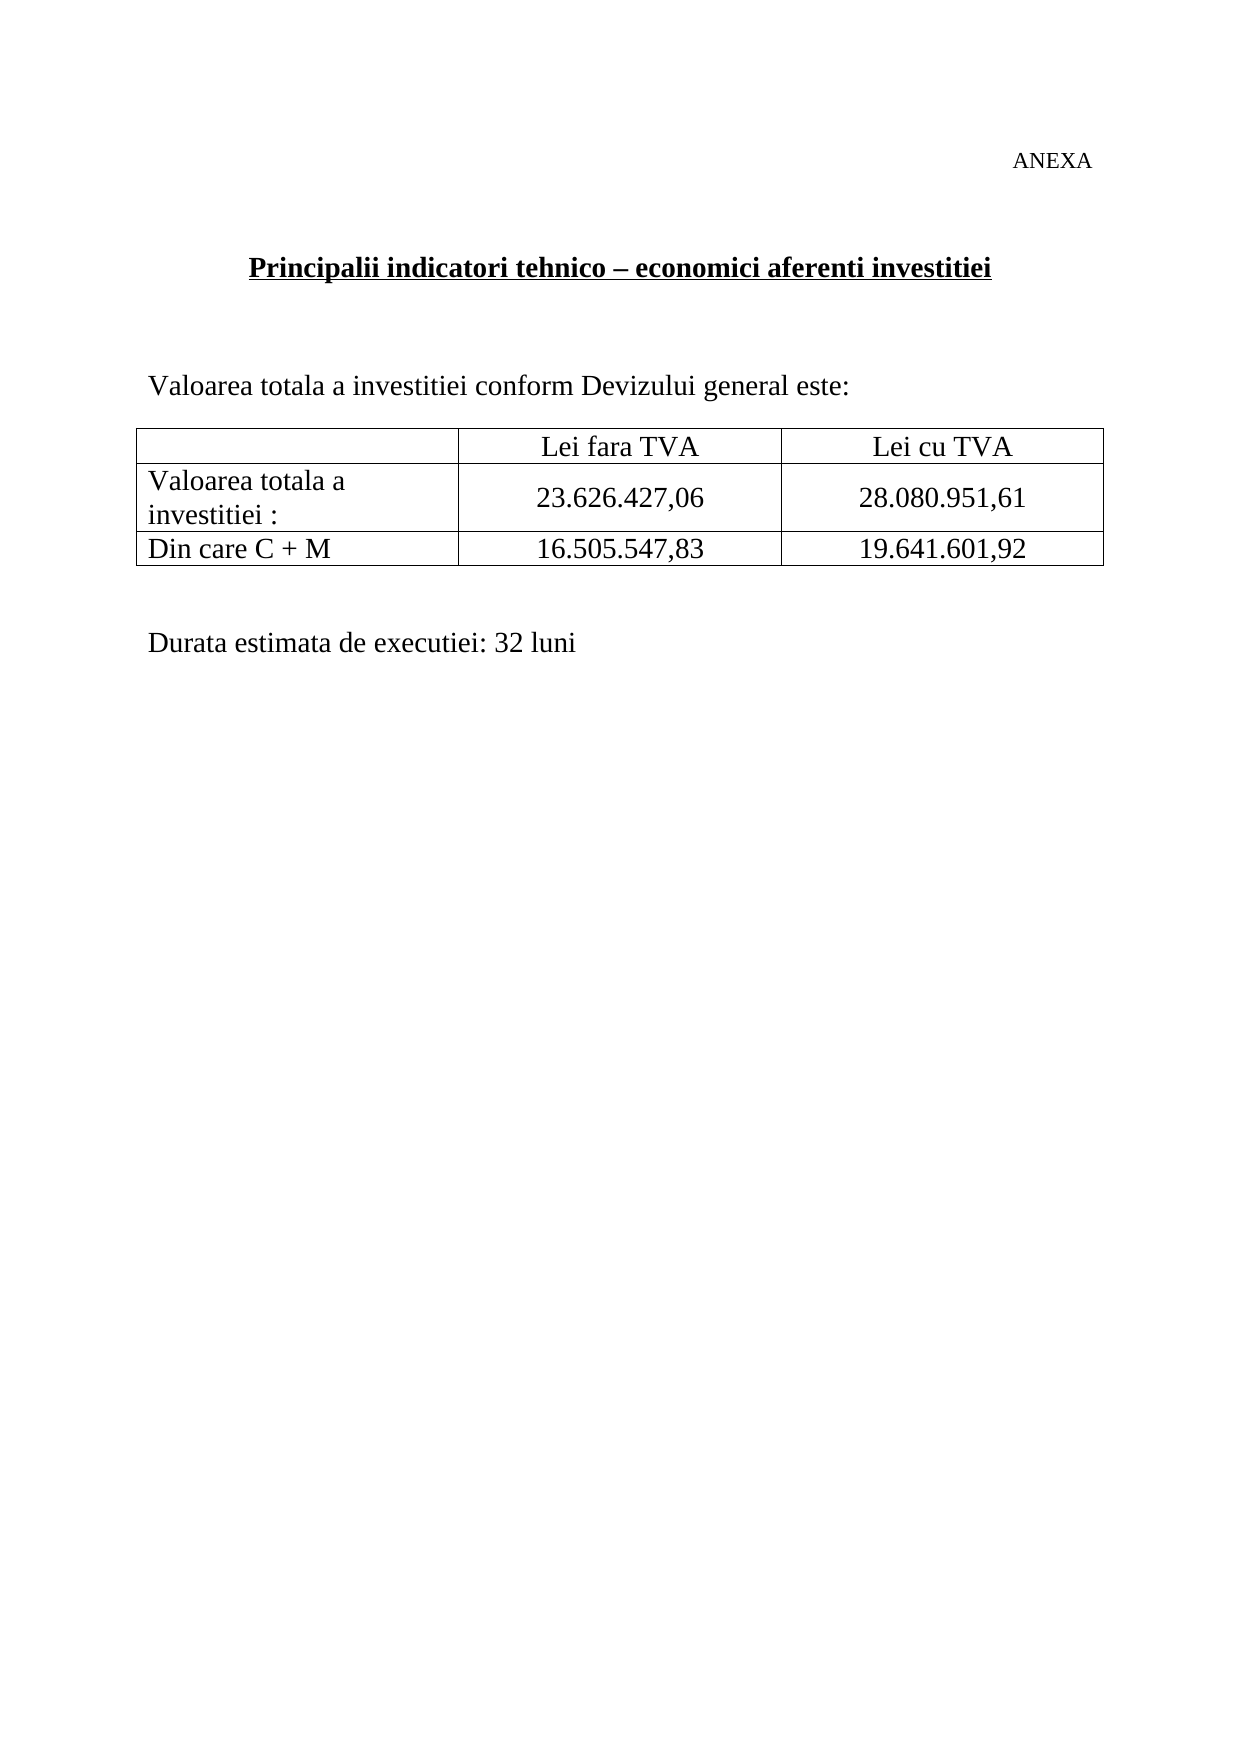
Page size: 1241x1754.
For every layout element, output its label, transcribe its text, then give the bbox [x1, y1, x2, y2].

table_cell 19.641.601,92 [782, 532, 1103, 565]
text Principalii indicatori tehnico – economici aferenti investitiei [148, 250, 1093, 283]
text Valoarea totala a investitiei conform Devizului general este: [148, 368, 1093, 402]
table_cell Din care C + M [137, 532, 458, 565]
table_cell 23.626.427,06 [459, 464, 781, 531]
table_header Lei fara TVA [459, 429, 781, 462]
table_cell Valoarea totala a investitiei : [137, 464, 458, 531]
table_header [137, 429, 458, 462]
table_header Lei cu TVA [782, 429, 1103, 462]
text ANEXA [148, 148, 1093, 174]
table_cell 16.505.547,83 [459, 532, 781, 565]
table_cell 28.080.951,61 [782, 464, 1103, 531]
text Durata estimata de executiei: 32 luni [148, 626, 1093, 659]
